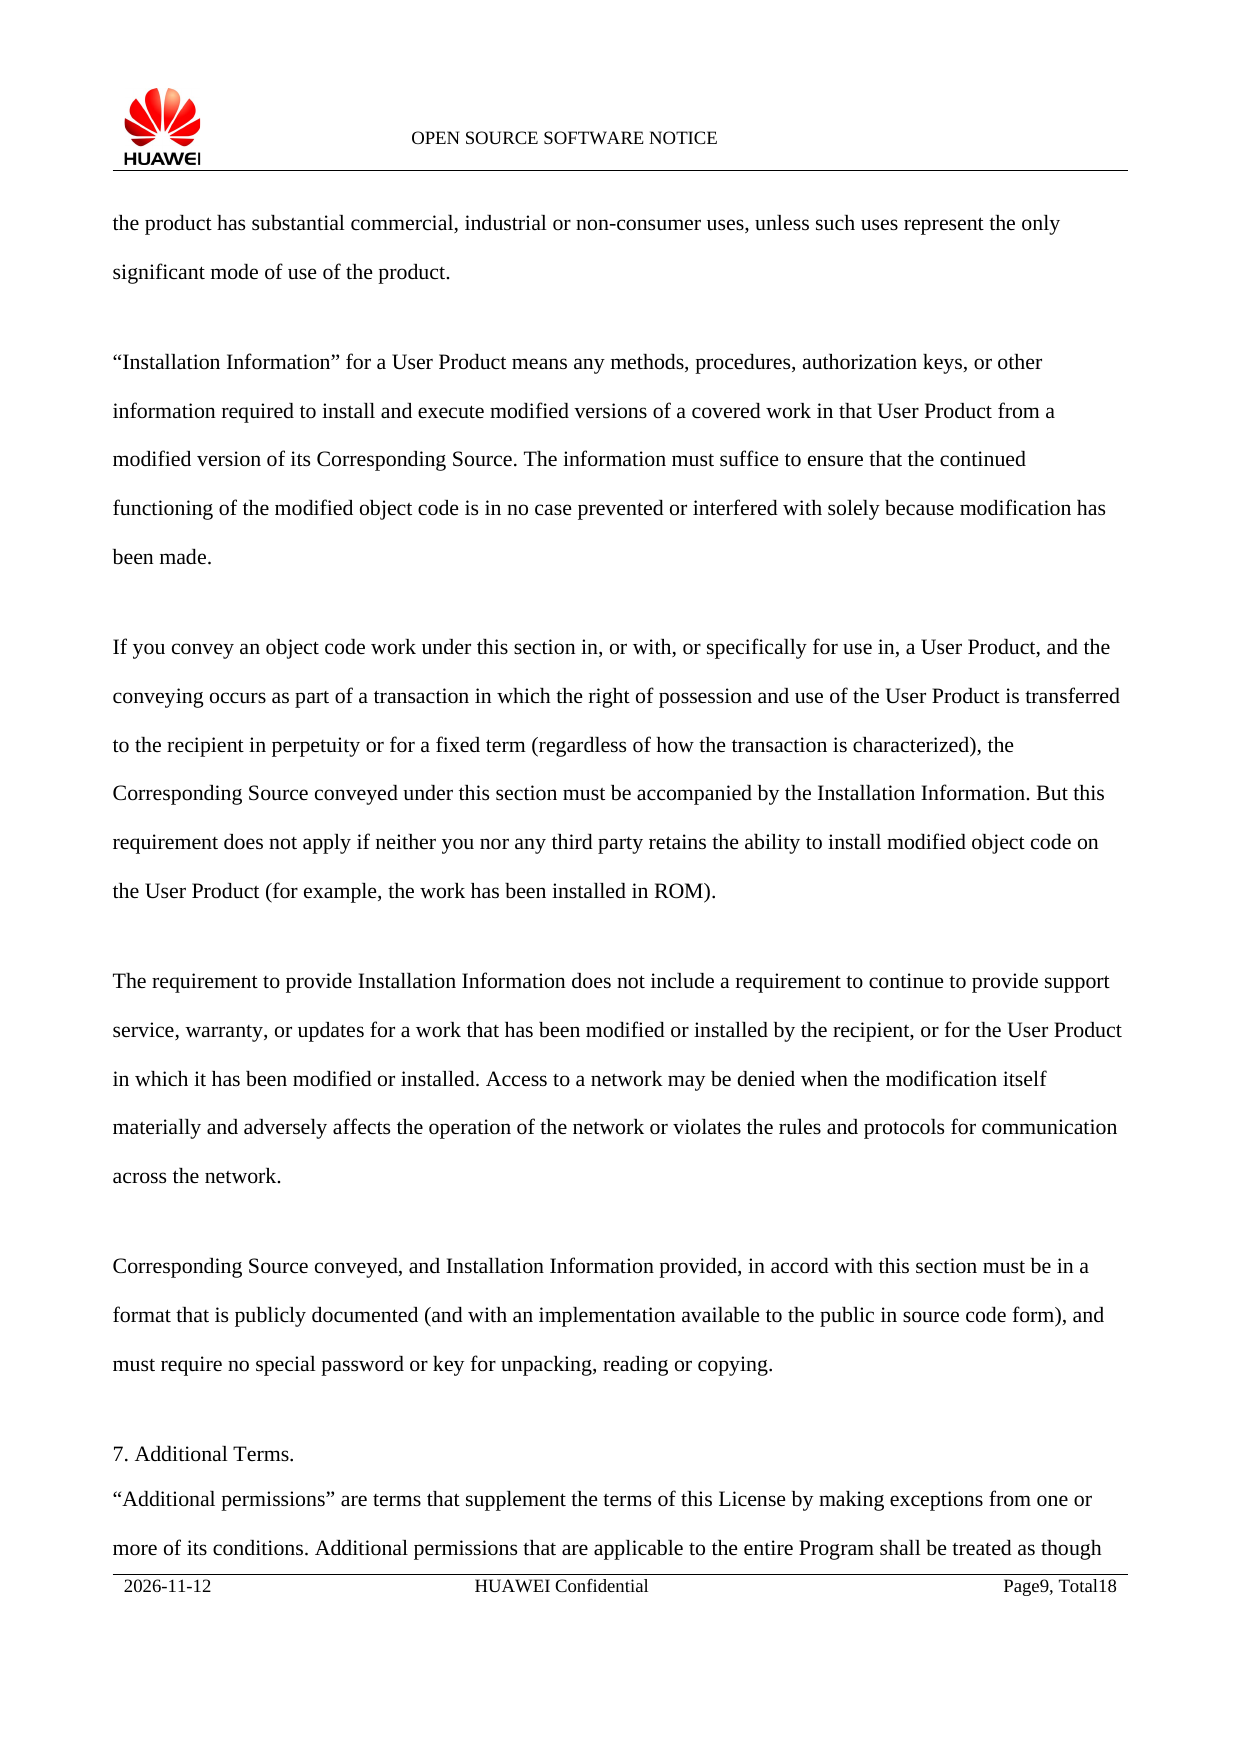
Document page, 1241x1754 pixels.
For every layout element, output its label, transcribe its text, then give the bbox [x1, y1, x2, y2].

text If you convey an object code work under this section in, or with, or specifically for use in, a User Product, and the conveying occurs as part of a transaction in which the right of possession and use of the User Product is transferred to the recipient in perpetuity or for a fixed term (regardless of how the transaction is characterized), the Corresponding Source conveyed under this section must be accompanied by the Installation Information. But this requirement does not apply if neither you nor any third party retains the ability to install modified object code on the User Product (for example, the work has been installed in ROM). [112, 631, 1128, 907]
text 7. Additional Terms. [112, 1437, 1128, 1470]
text “Installation Information” for a User Product means any methods, procedures, authorization keys, or other information required to install and execute modified versions of a covered work in that User Product from a modified version of its Corresponding Source. The information must suffice to ensure that the continued functioning of the modified object code is in no case prevented or interfered with solely because modification has been made. [112, 345, 1128, 573]
picture [124, 88, 201, 165]
text Corresponding Source conveyed, and Installation Information provided, in accord with this section must be in a format that is publicly documented (and with an implementation available to the public in source code form), and must require no special password or key for unpacking, reading or copying. [112, 1250, 1128, 1380]
text The requirement to provide Installation Information does not include a requirement to continue to provide support service, warranty, or updates for a work that has been modified or installed by the recipient, or for the User Product in which it has been modified or installed. Access to a network may be denied when the modification itself materially and adversely affects the operation of the network or violates the rules and protocols for communication across the network. [112, 964, 1128, 1192]
